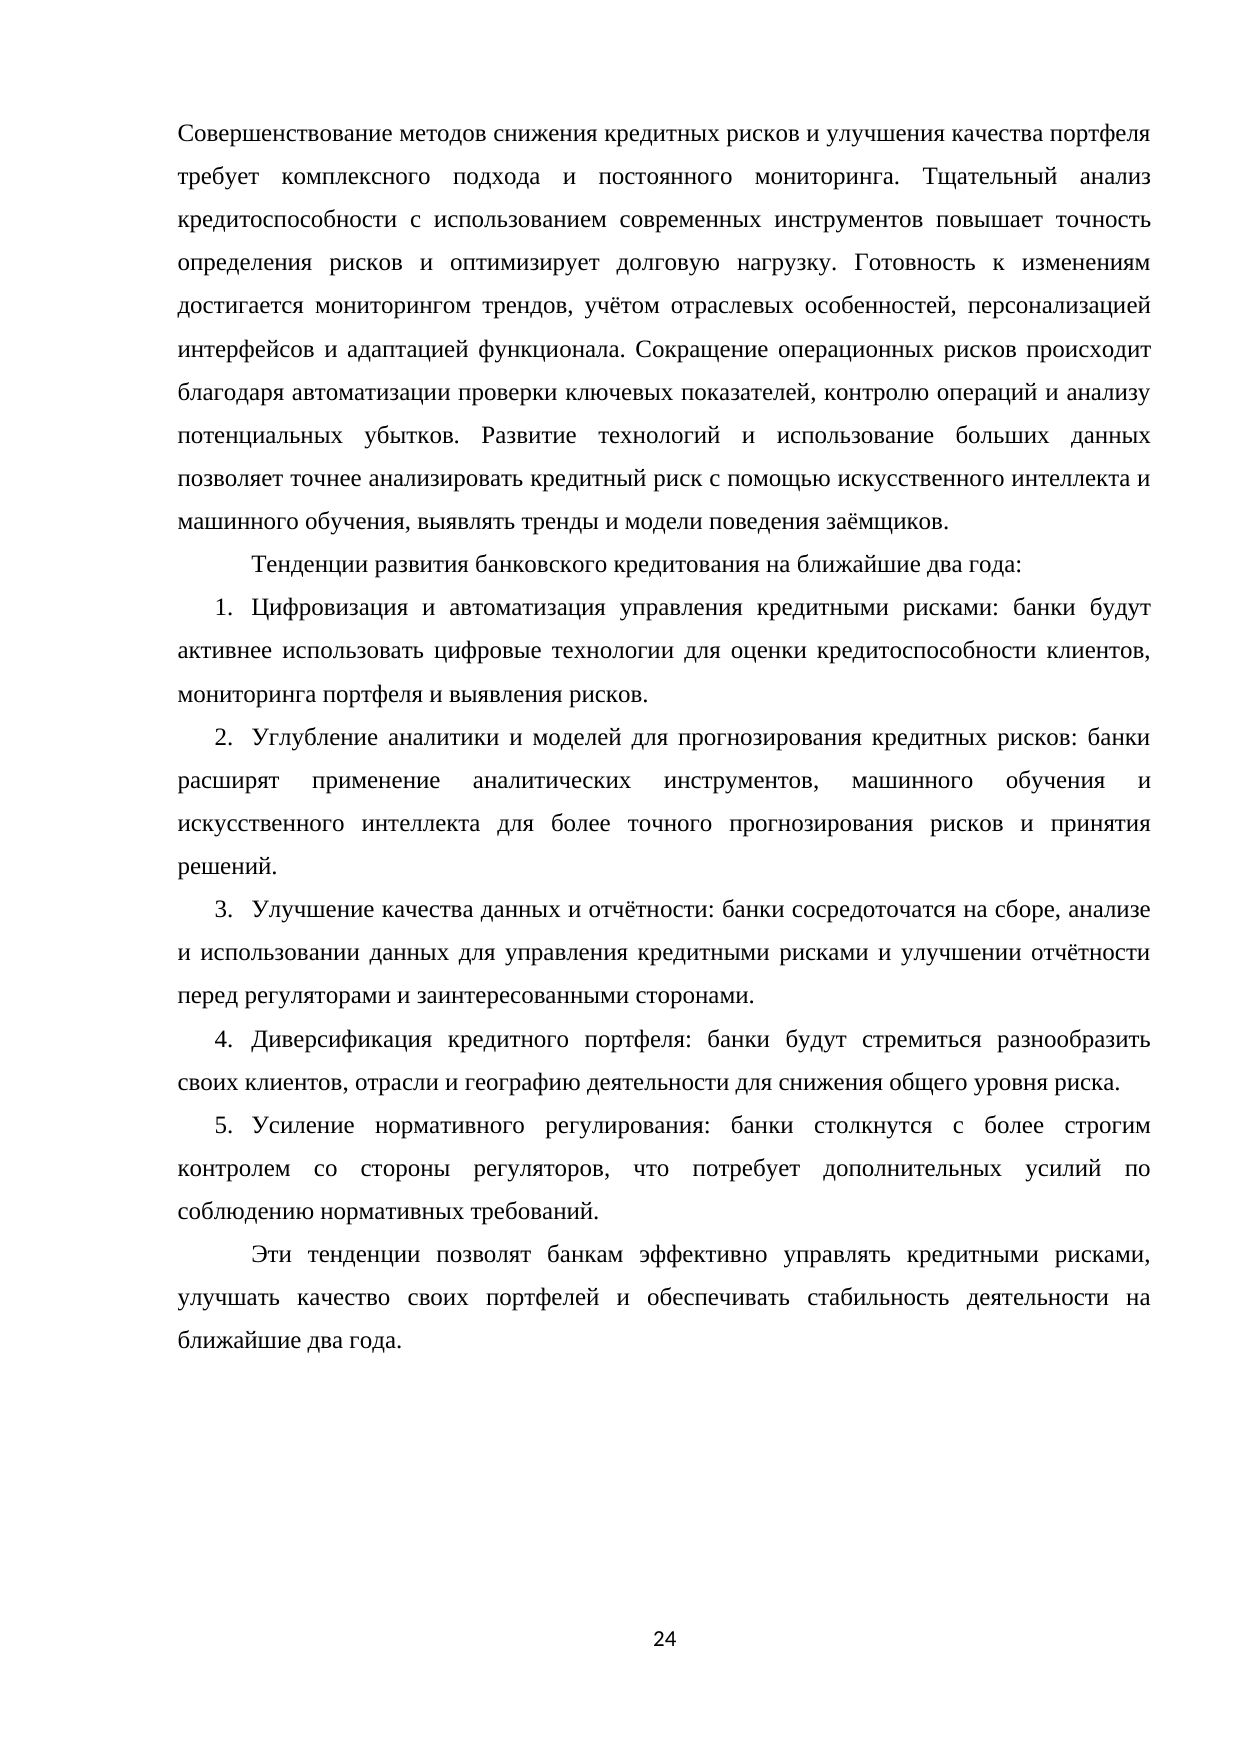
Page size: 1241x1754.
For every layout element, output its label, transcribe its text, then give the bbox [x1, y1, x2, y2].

list Усиление нормативного регулирования: банки столкнутся с более строгим контролем со стороны регуляторов, что потребует дополнительных усилий по соблюдению нормативных требований. [177, 1110, 1152, 1225]
list Улучшение качества данных и отчётности: банки сосредоточатся на сборе, анализе и использовании данных для управления кредитными рисками и улучшении отчётности перед регуляторами и заинтересованными сторонами. [177, 894, 1152, 1009]
list Углубление аналитики и моделей для прогнозирования кредитных рисков: банки расширят применение аналитических инструментов, машинного обучения и искусственного интеллекта для более точного прогнозирования рисков и принятия решений. [177, 722, 1152, 880]
list Цифровизация и автоматизация управления кредитными рисками: банки будут активнее использовать цифровые технологии для оценки кредитоспособности клиентов, мониторинга портфеля и выявления рисков. [177, 592, 1152, 707]
text Тенденции развития банковского кредитования на ближайшие два года: [177, 549, 1152, 578]
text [177, 118, 1152, 535]
text Эти тенденции позволят банкам эффективно управлять кредитными рисками, улучшать качество своих портфелей и обеспечивать стабильность деятельности на ближайшие два года. [177, 1239, 1152, 1354]
list Диверсификация кредитного портфеля: банки будут стремиться разнообразить своих клиентов, отрасли и географию деятельности для снижения общего уровня риска. [177, 1024, 1152, 1096]
